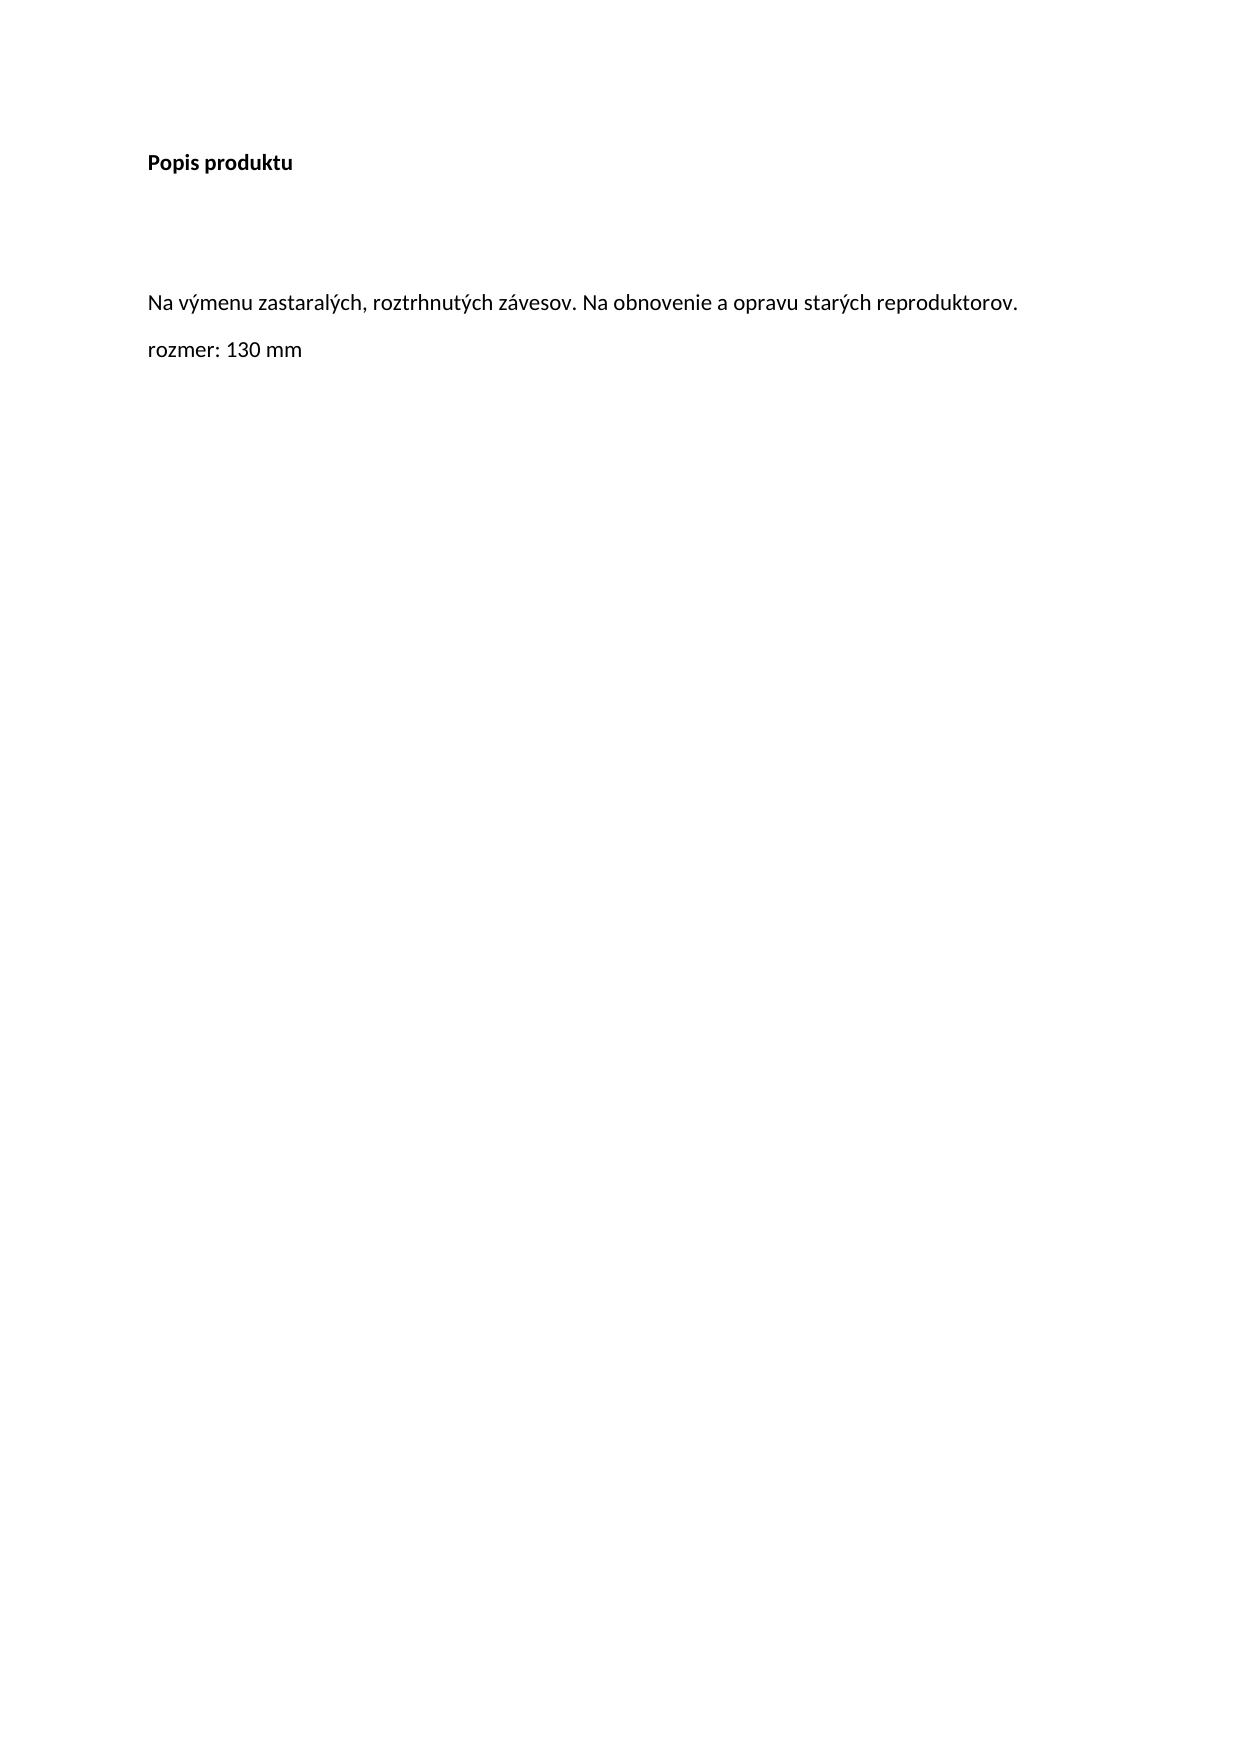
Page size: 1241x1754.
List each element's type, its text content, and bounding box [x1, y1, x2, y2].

text Na výmenu zastaralých, roztrhnutých závesov. Na obnovenie a opravu starých reproduktorov. [148, 288, 1093, 316]
text rozmer: 130 mm [148, 335, 1093, 363]
text Popis produktu [148, 148, 1093, 176]
